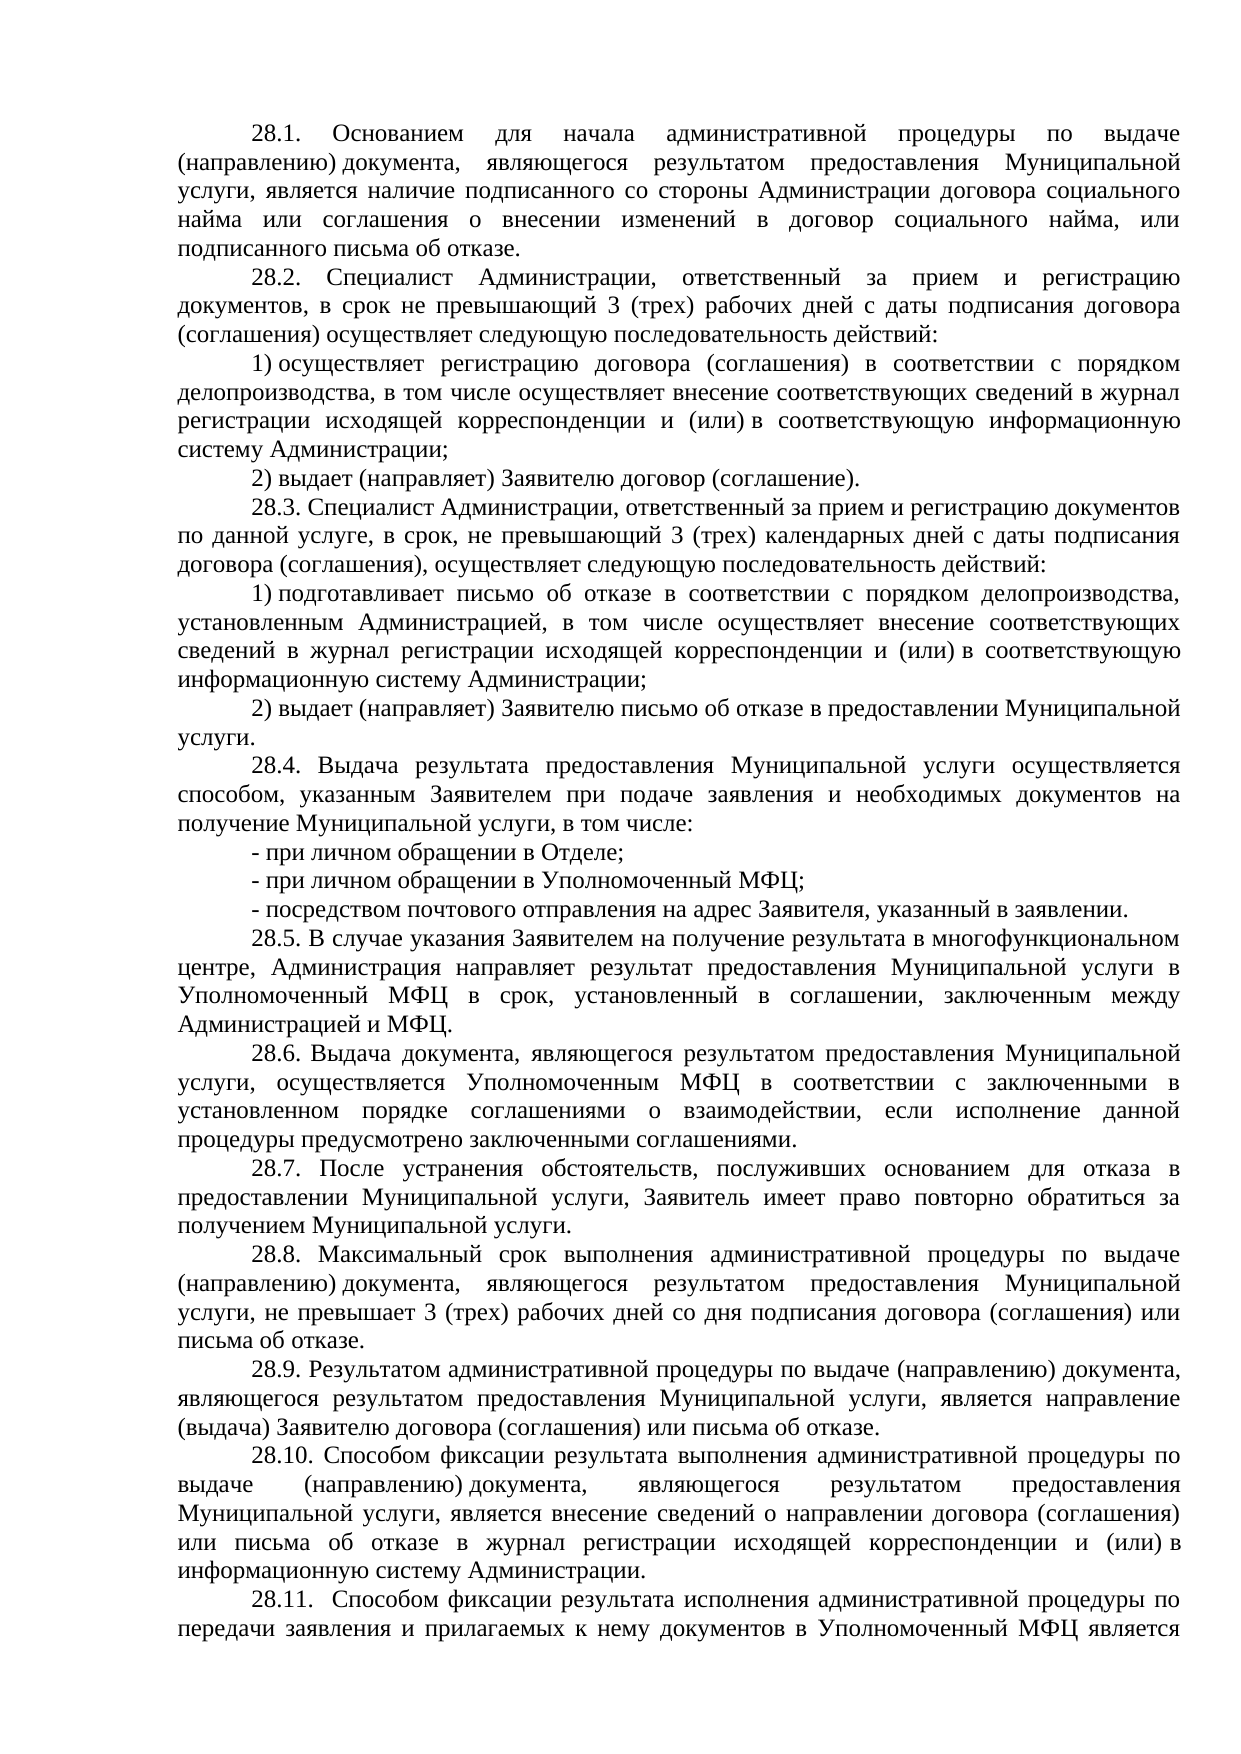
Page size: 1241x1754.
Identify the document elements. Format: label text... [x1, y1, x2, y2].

text 28.10. Способом фиксации результата выполнения административной процедуры по выдаче (направлению) документа, являющегося результатом предоставления Муниципальной услуги, является внесение сведений о направлении договора (соглашения) или письма об отказе в журнал регистрации исходящей корреспонденции и (или) в информационную систему Администрации. [177, 1441, 1181, 1584]
text 28.9. Результатом административной процедуры по выдаче (направлению) документа, являющегося результатом предоставления Муниципальной услуги, является направление (выдача) Заявителю договора (соглашения) или письма об отказе. [177, 1354, 1181, 1441]
text - посредством почтового отправления на адрес Заявителя, указанный в заявлении. [177, 894, 1181, 923]
text 28.1. Основанием для начала административной процедуры по выдаче (направлению) документа, являющегося результатом предоставления Муниципальной услуги, является наличие подписанного со стороны Администрации договора социального найма или соглашения о внесении изменений в договор социального найма, или подписанного письма об отказе. [177, 118, 1181, 262]
text 28.3. Специалист Администрации, ответственный за прием и регистрацию документов по данной услуге, в срок, не превышающий 3 (трех) календарных дней с даты подписания договора (соглашения), осуществляет следующую последовательность действий: [177, 492, 1181, 578]
text 28.5. В случае указания Заявителем на получение результата в многофункциональном центре, Администрация направляет результат предоставления Муниципальной услуги в Уполномоченный МФЦ в срок, установленный в соглашении, заключенным между Администрацией и МФЦ. [177, 923, 1181, 1038]
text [177, 1584, 1181, 1642]
text - при личном обращении в Отделе; [177, 837, 1181, 866]
text 28.7. После устранения обстоятельств, послуживших основанием для отказа в предоставлении Муниципальной услуги, Заявитель имеет право повторно обратиться за получением Муниципальной услуги. [177, 1153, 1181, 1239]
text 2) выдает (направляет) Заявителю договор (соглашение). [177, 463, 1181, 492]
text 28.8. Максимальный срок выполнения административной процедуры по выдаче (направлению) документа, являющегося результатом предоставления Муниципальной услуги, не превышает 3 (трех) рабочих дней со дня подписания договора (соглашения) или письма об отказе. [177, 1239, 1181, 1354]
text 28.2. Специалист Администрации, ответственный за прием и регистрацию документов, в срок не превышающий 3 (трех) рабочих дней с даты подписания договора (соглашения) осуществляет следующую последовательность действий: [177, 262, 1181, 348]
text 2) выдает (направляет) Заявителю письмо об отказе в предоставлении Муниципальной услуги. [177, 693, 1181, 751]
text - при личном обращении в Уполномоченный МФЦ; [177, 866, 1181, 894]
text 1) подготавливает письмо об отказе в соответствии с порядком делопроизводства, установленным Администрацией, в том числе осуществляет внесение соответствующих сведений в журнал регистрации исходящей корреспонденции и (или) в соответствующую информационную систему Администрации; [177, 578, 1181, 693]
text 28.6. Выдача документа, являющегося результатом предоставления Муниципальной услуги, осуществляется Уполномоченным МФЦ в соответствии с заключенными в установленном порядке соглашениями о взаимодействии, если исполнение данной процедуры предусмотрено заключенными соглашениями. [177, 1038, 1181, 1153]
text 1) осуществляет регистрацию договора (соглашения) в соответствии с порядком делопроизводства, в том числе осуществляет внесение соответствующих сведений в журнал регистрации исходящей корреспонденции и (или) в соответствующую информационную систему Администрации; [177, 348, 1181, 463]
text 28.4. Выдача результата предоставления Муниципальной услуги осуществляется способом, указанным Заявителем при подаче заявления и необходимых документов на получение Муниципальной услуги, в том числе: [177, 751, 1181, 837]
